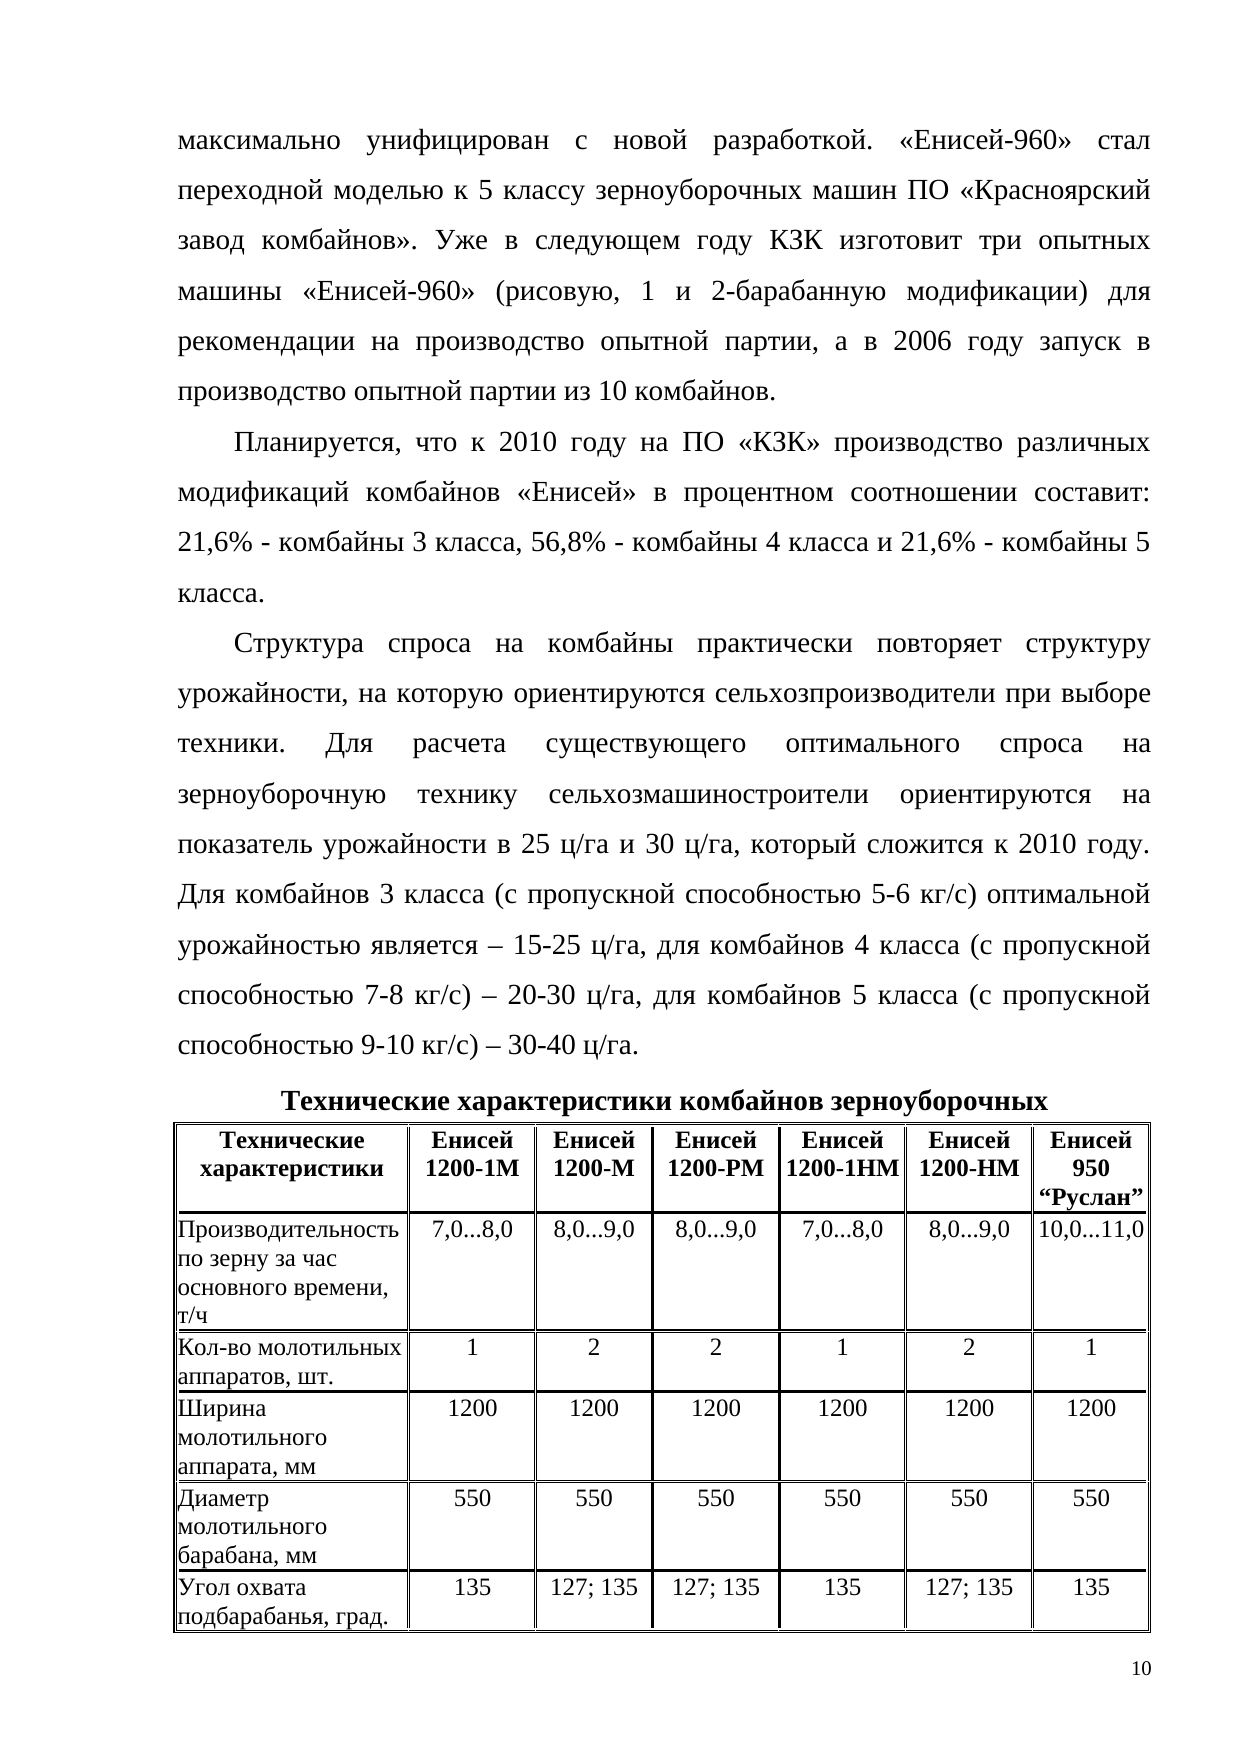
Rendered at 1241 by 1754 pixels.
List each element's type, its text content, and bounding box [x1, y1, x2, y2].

table_header Енисей 1200-1НМ [779, 1125, 906, 1211]
table_cell 550 [410, 1483, 534, 1569]
table_cell 7,0...8,0 [410, 1214, 534, 1329]
table_cell 2 [907, 1333, 1031, 1390]
table_cell 8,0...9,0 [907, 1214, 1031, 1329]
text Структура спроса на комбайны практически повторяет структуру урожайности, на которую ориентируются сельхозпроизводители при выборе техники. Для расчета существующего оптимального спроса на зерноуборочную технику сельхозмашиностроители ориентируются на показатель урожайности в 25 ц/га и 30 ц/га, который сложится к 2010 году. Для комбайнов 3 класса (с пропускной способностью 5-6 кг/с) оптимальной урожайностью является – 15-25 ц/га, для комбайнов 4 класса (с пропускной способностью 7-8 кг/с) – 20-30 ц/га, для комбайнов 5 класса (с пропускной способностью 9-10 кг/с) – 30-40 ц/га. [177, 625, 1152, 1061]
table_cell 8,0...9,0 [537, 1214, 651, 1329]
table_cell 1 [781, 1333, 904, 1390]
table_cell 1200 [537, 1393, 651, 1479]
table_cell 1200 [1034, 1390, 1148, 1479]
table_cell Производительность по зерну за час основного времени, т/ч [177, 1211, 407, 1329]
table_cell 1200 [781, 1393, 904, 1479]
table_cell 1 [410, 1333, 534, 1390]
table_cell 550 [537, 1483, 651, 1569]
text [177, 122, 1152, 407]
table_header Енисей 1200-1М [409, 1125, 536, 1211]
table_cell 10,0...11,0 [1034, 1211, 1148, 1329]
table_cell 127; 135 [906, 1572, 1032, 1630]
table_cell 550 [1034, 1480, 1148, 1569]
table_cell Кол-во молотильных аппаратов, шт. [177, 1329, 407, 1390]
table_header Енисей 1200-М [536, 1125, 652, 1211]
table_cell 550 [654, 1483, 778, 1569]
table_header Технические характеристики [177, 1125, 409, 1211]
table_cell 2 [654, 1333, 778, 1390]
table_cell 1200 [907, 1393, 1031, 1479]
table_cell 7,0...8,0 [781, 1214, 904, 1329]
table_header Енисей 950 “Руслан” [1033, 1125, 1148, 1211]
table_cell 127; 135 [652, 1572, 779, 1630]
table_header Енисей 1200-РМ [652, 1123, 779, 1211]
table_cell 135 [779, 1572, 906, 1630]
text Планируется, что к 2010 году на ПО «КЗК» производство различных модификаций комбайнов «Енисей» в процентном соотношении составит: 21,6% - комбайны 3 класса, 56,8% - комбайны 4 класса и 21,6% - комбайны 5 класса. [177, 424, 1152, 608]
text Технические характеристики комбайнов зерноуборочных [177, 1083, 1152, 1116]
table_header Енисей 1200-НМ [906, 1125, 1032, 1211]
table_cell 1200 [410, 1393, 534, 1479]
table_cell 550 [781, 1483, 904, 1569]
table_cell Диаметр молотильного барабана, мм [177, 1480, 407, 1569]
table_cell 8,0...9,0 [654, 1214, 778, 1329]
table_cell 550 [907, 1483, 1031, 1569]
table_cell Угол охвата подбарабанья, град. [177, 1569, 409, 1630]
table_cell 2 [537, 1333, 651, 1390]
table_cell 135 [409, 1572, 536, 1630]
table_cell Ширина молотильного аппарата, мм [177, 1390, 407, 1479]
table_cell 127; 135 [536, 1572, 652, 1630]
table_cell 1200 [654, 1393, 778, 1479]
table_cell 135 [1033, 1569, 1148, 1630]
table_cell 1 [1034, 1329, 1148, 1390]
